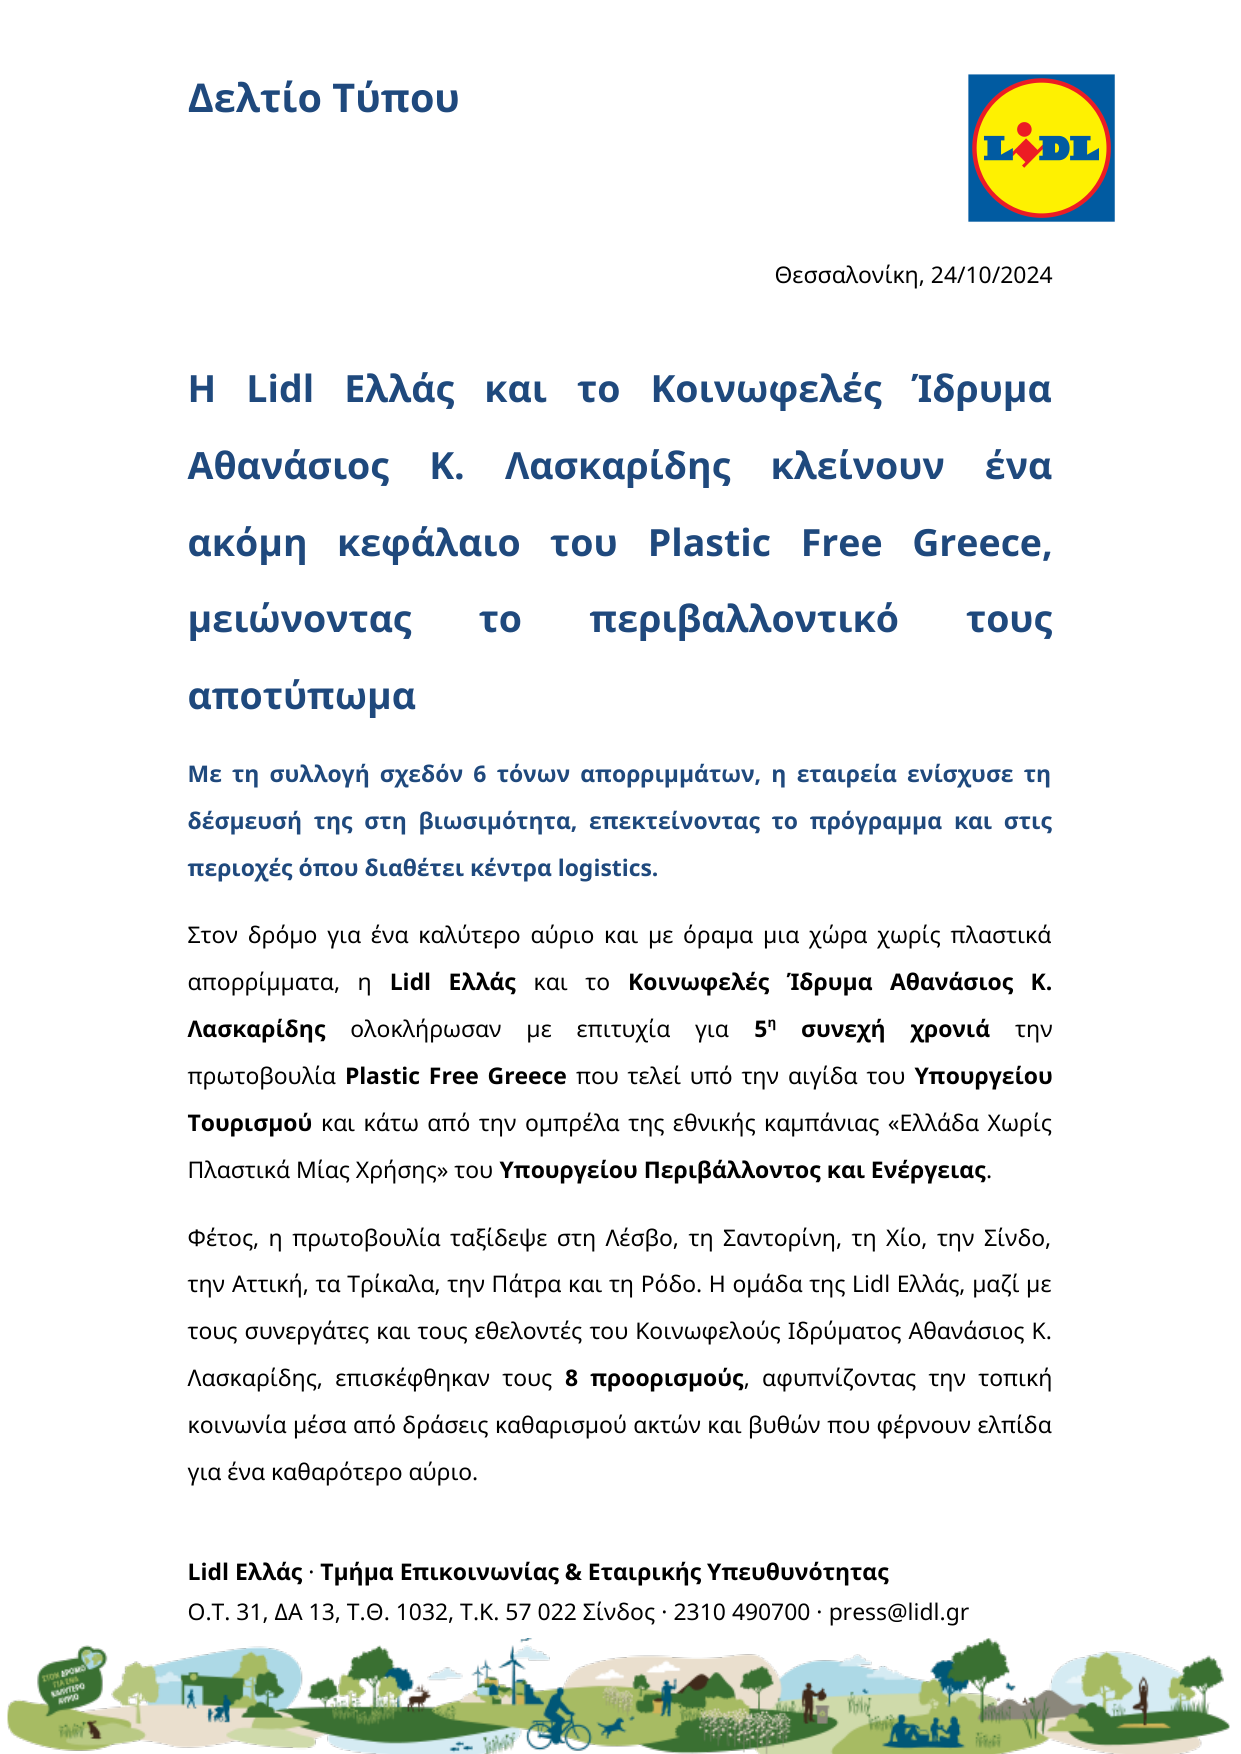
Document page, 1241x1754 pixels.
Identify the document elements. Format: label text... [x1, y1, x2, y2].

text Η Lidl Ελλάς και το Κοινωφελές Ίδρυμα Αθανάσιος Κ. Λασκαρίδης κλείνουν ένα ακόμη κεφάλαιο του Plastic Free Greece, μειώνοντας το περιβαλλοντικό τους αποτύπωμα [187, 363, 1053, 720]
picture [6, 1638, 1233, 1754]
text Με τη συλλογή σχεδόν 6 τόνων απορριμμάτων, η εταιρεία ενίσχυσε τη δέσμευσή της στη βιωσιμότητα, επεκτείνοντας το πρόγραμμα και στις περιοχές όπου διαθέτει κέντρα logistics. [187, 758, 1053, 883]
picture [967, 73, 1116, 223]
text Θεσσαλονίκη, 24/10/2024 [187, 258, 1053, 290]
text Στον δρόμο για ένα καλύτερο αύριο και με όραμα μια χώρα χωρίς πλαστικά απορρίμματα, η Lidl Ελλάς και το Κοινωφελές Ίδρυμα Αθανάσιος Κ. Λασκαρίδης ολοκλήρωσαν με επιτυχία για 5η συνεχή χρονιά την πρωτοβουλία Plastic Free Greece που τελεί υπό την αιγίδα του Υπουργείου Τουρισμού και κάτω από την ομπρέλα της εθνικής καμπάνιας «Ελλάδα Χωρίς Πλαστικά Μίας Χρήσης» του Υπουργείου Περιβάλλοντος και Ενέργειας. [187, 919, 1053, 1185]
text Φέτος, η πρωτοβουλία ταξίδεψε στη Λέσβο, τη Σαντορίνη, τη Χίο, την Σίνδο, την Αττική, τα Τρίκαλα, την Πάτρα και τη Ρόδο. Η ομάδα της Lidl Ελλάς, μαζί με τους συνεργάτες και τους εθελοντές του Κοινωφελούς Ιδρύματος Αθανάσιος Κ. Λασκαρίδης, επισκέφθηκαν τους 8 προορισμούς, αφυπνίζοντας την τοπική κοινωνία μέσα από δράσεις καθαρισμού ακτών και βυθών που φέρνουν ελπίδα για ένα καθαρότερο αύριο. [187, 1222, 1053, 1487]
